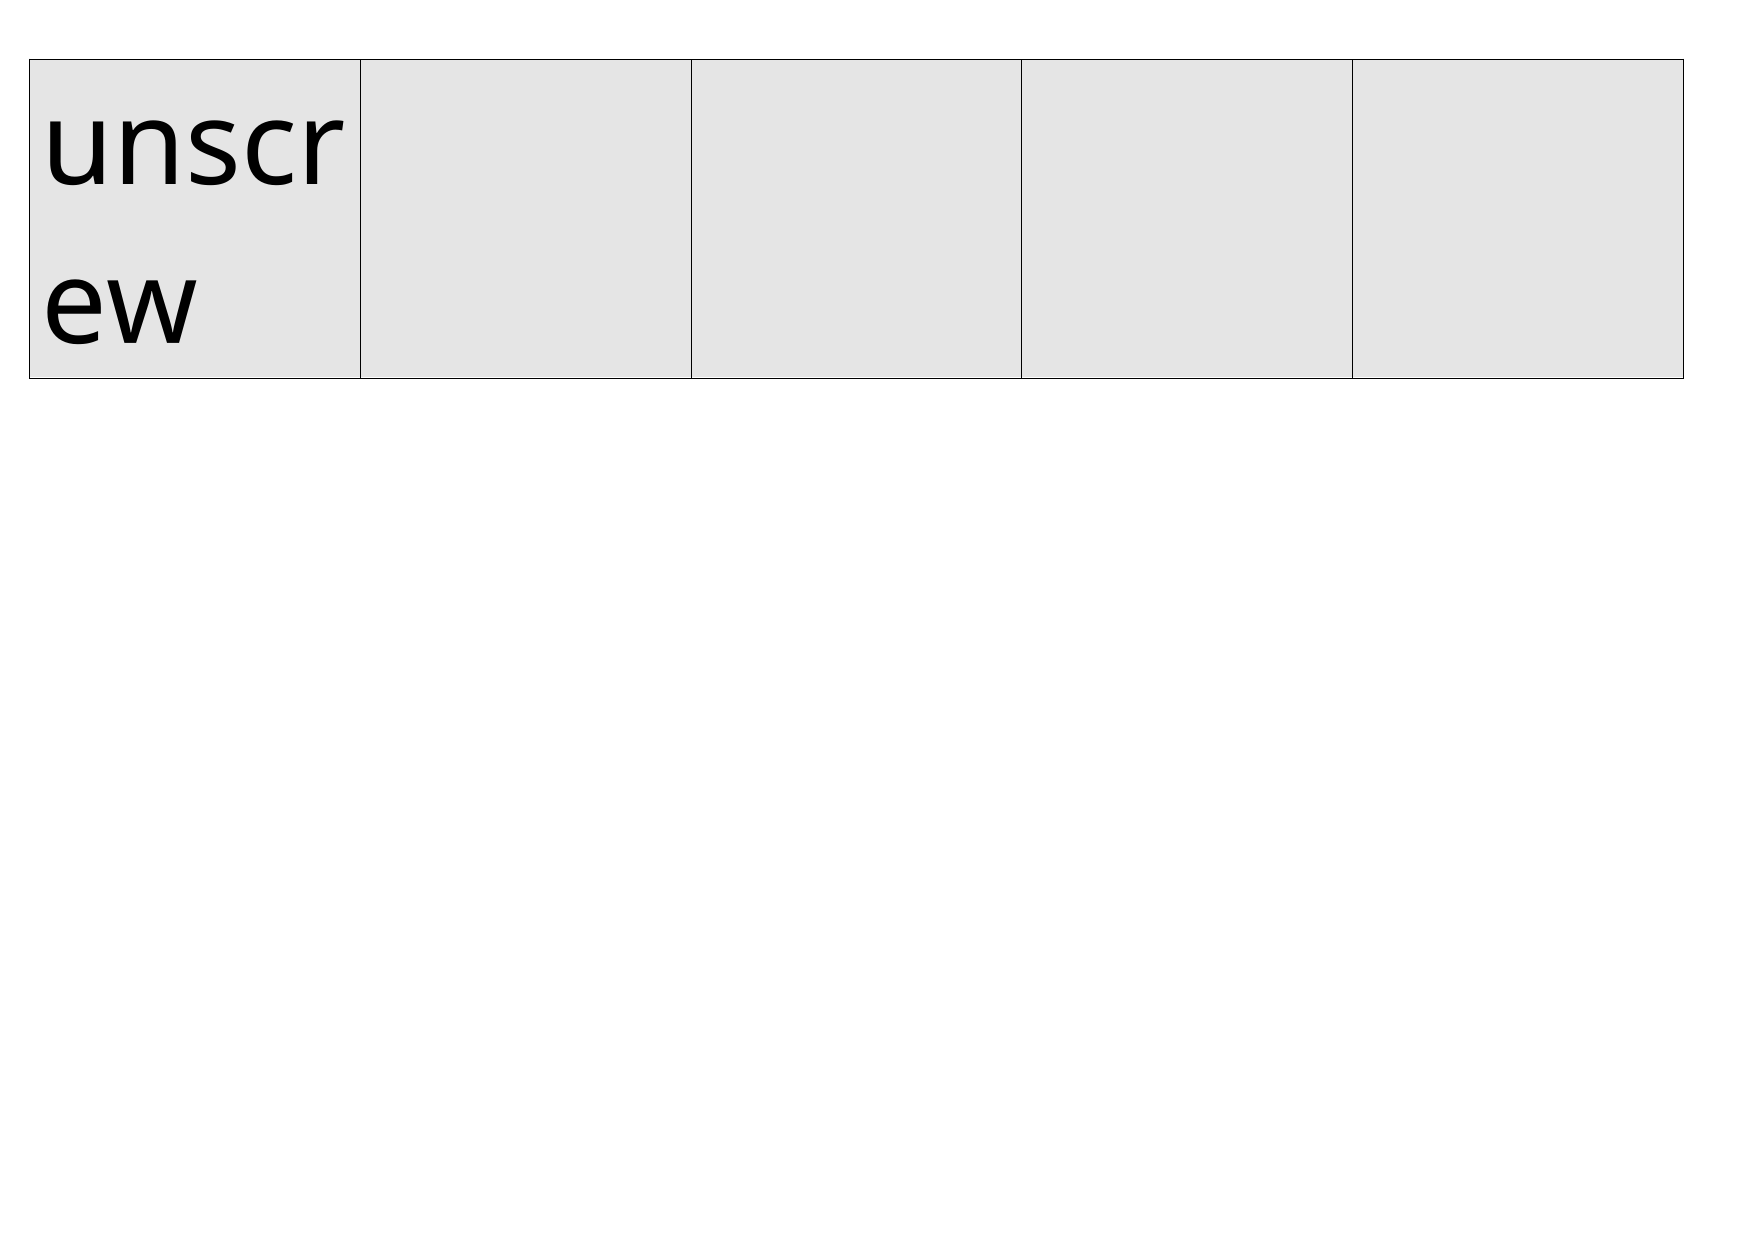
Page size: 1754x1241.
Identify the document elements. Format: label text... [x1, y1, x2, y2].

table_cell [1022, 60, 1352, 377]
table_cell [692, 60, 1021, 377]
table_cell [361, 60, 691, 377]
table_cell [1353, 60, 1683, 377]
table_cell unscrew [30, 60, 360, 377]
